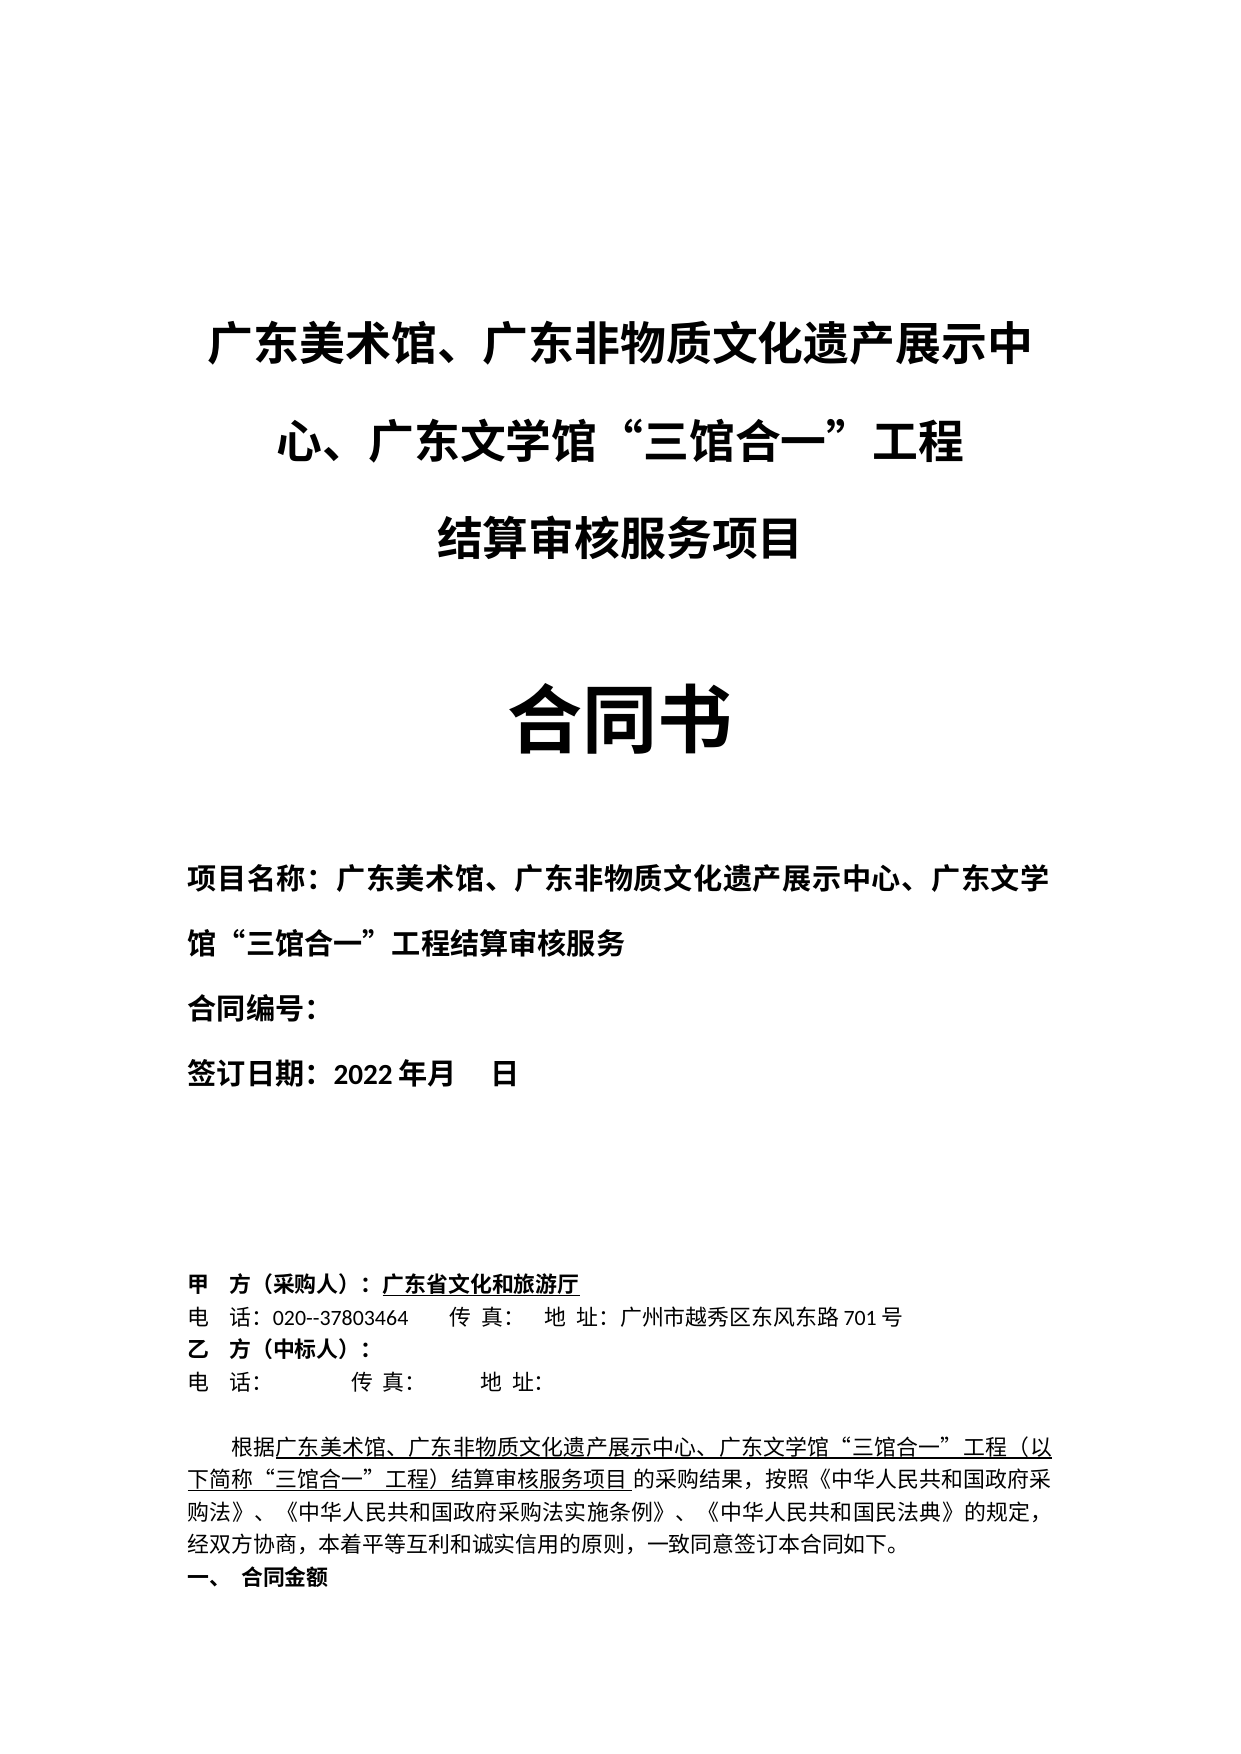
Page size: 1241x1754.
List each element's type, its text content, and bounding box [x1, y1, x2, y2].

text 合同书 [187, 649, 1053, 779]
text 一、 合同金额 [187, 1559, 1053, 1592]
text 电 话： 传 真： 地 址： [187, 1364, 1053, 1397]
text 合同编号： [187, 974, 1053, 1039]
text 广东美术馆、广东非物质文化遗产展示中心、广东文学馆“三馆合一”工程 [187, 292, 1053, 487]
text 电 话：020--37803464 传 真： 地 址：广州市越秀区东风东路701号 [187, 1299, 1053, 1332]
text 乙 方（中标人）： [187, 1332, 1053, 1364]
text 签订日期：2022年月 日 [187, 1039, 1053, 1104]
text 根据广东美术馆、广东非物质文化遗产展示中心、广东文学馆“三馆合一”工程（以下简称“三馆合一”工程）结算审核服务项目 的采购结果，按照《中华人民共和国政府采购法》、《中华人民共和国政府采购法实施条例》、《中华人民共和国民法典》的规定，经双方协商，本着平等互利和诚实信用的原则，一致同意签订本合同如下。 [187, 1429, 1053, 1559]
text 甲 方（采购人）：广东省文化和旅游厅 [187, 1267, 1053, 1299]
text 项目名称：广东美术馆、广东非物质文化遗产展示中心、广东文学馆“三馆合一”工程结算审核服务 [187, 844, 1053, 974]
text 结算审核服务项目 [187, 487, 1053, 584]
